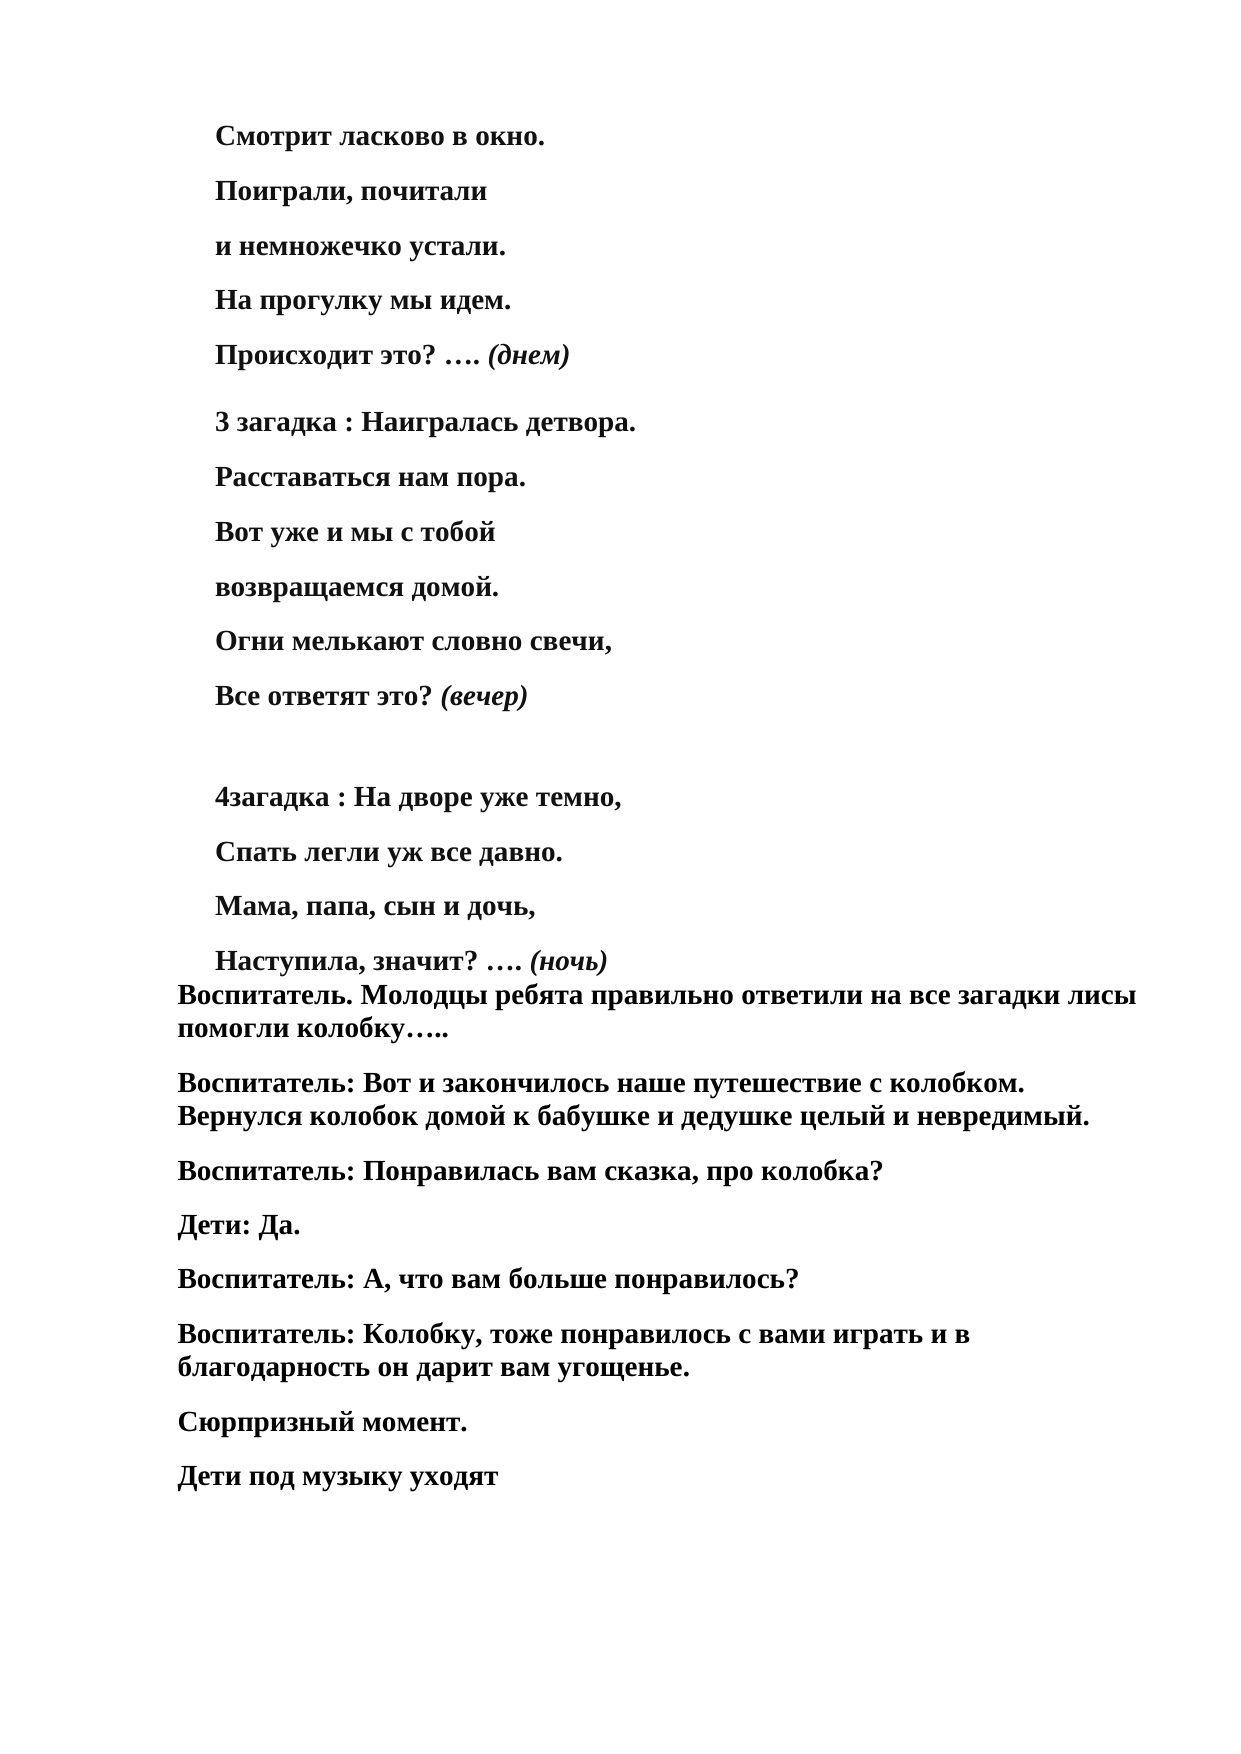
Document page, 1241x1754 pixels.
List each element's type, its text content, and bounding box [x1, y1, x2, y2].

text Дети: Да. [177, 1207, 1152, 1241]
text 3 загадка : Наигралась детвора. [177, 404, 1152, 438]
text Воспитатель: Колобку, тоже понравилось с вами играть и в благодарность он дарит вам угощенье. [177, 1316, 1152, 1383]
text 4загадка : На дворе уже темно, [177, 779, 1152, 812]
text Поиграли, почитали [177, 173, 1152, 206]
text Расставаться нам пора. [177, 459, 1152, 493]
text возвращаемся домой. [177, 569, 1152, 602]
text Мама, папа, сын и дочь, [177, 888, 1152, 922]
text Вот уже и мы с тобой [177, 514, 1152, 547]
text Наступила, значит? …. (ночь) [177, 943, 1152, 977]
text и немножечко устали. [177, 228, 1152, 261]
text На прогулку мы идем. [177, 282, 1152, 316]
text Огни мелькают словно свечи, [177, 623, 1152, 657]
text Дети под музыку уходят [177, 1458, 1152, 1492]
text Все ответят это? (вечер) [177, 678, 1152, 712]
text Воспитатель. Молодцы ребята правильно ответили на все загадки лисы помогли колобку….. [177, 977, 1152, 1044]
text Сюрпризный момент. [177, 1404, 1152, 1437]
text Смотрит ласково в окно. [177, 118, 1152, 152]
text Спать легли уж все давно. [177, 834, 1152, 867]
text Воспитатель: Понравилась вам сказка, про колобка? [177, 1153, 1152, 1186]
text Происходит это? …. (днем) [177, 337, 1152, 371]
text Воспитатель: А, что вам больше понравилось? [177, 1261, 1152, 1295]
text Воспитатель: Вот и закончилось наше путешествие с колобком. Вернулся колобок домой к бабушке и дедушке целый и невредимый. [177, 1065, 1152, 1132]
